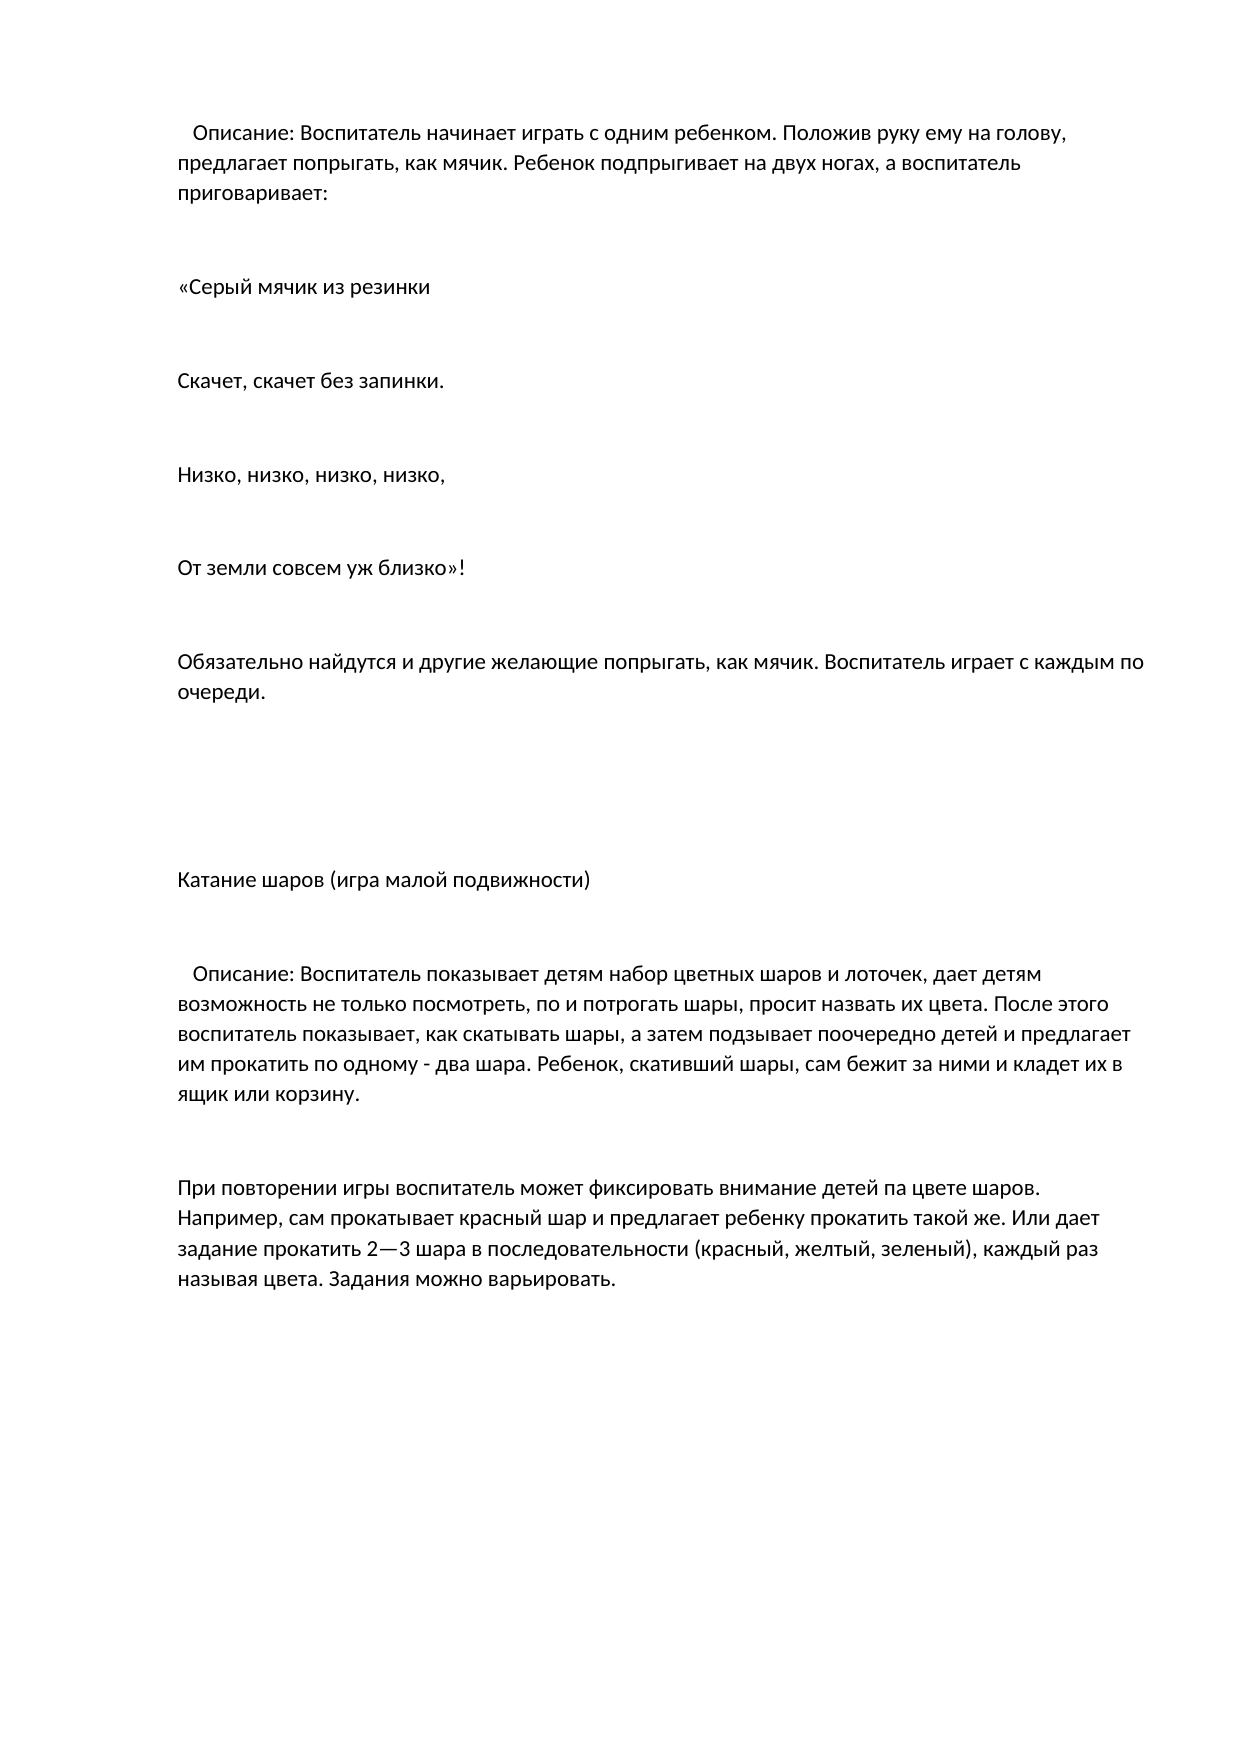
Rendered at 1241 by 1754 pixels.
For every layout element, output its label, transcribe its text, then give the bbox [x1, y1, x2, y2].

text Катание шаров (игра малой подвижности) [177, 865, 1152, 893]
text Описание: Воспитатель начинает играть с одним ребенком. Положив руку ему на голову, предлагает попрыгать, как мячик. Ребенок подпрыгивает на двух ногах, а воспитатель приговаривает: [177, 118, 1152, 207]
text Скачет, скачет без запинки. [177, 366, 1152, 394]
text Описание: Воспитатель показывает детям набор цветных шаров и лоточек, дает детям возможность не только посмотреть, по и потрогать шары, просит назвать их цвета. После этого воспитатель показывает, как скатывать шары, а затем подзывает поочередно детей и предлагает им прокатить по одному - два шара. Ребенок, скативший шары, сам бежит за ними и кладет их в ящик или корзину. [177, 959, 1152, 1108]
text «Серый мячик из резинки [177, 272, 1152, 300]
text От земли совсем уж близко»! [177, 553, 1152, 582]
text Обязательно найдутся и другие желающие попрыгать, как мячик. Воспитатель играет с каждым по очереди. [177, 647, 1152, 706]
text При повторении игры воспитатель может фиксировать внимание детей па цвете шаров. Например, сам прокатывает красный шар и предлагает ребенку прокатить такой же. Или дает задание прокатить 2—3 шара в последовательности (красный, желтый, зеленый), каждый раз называя цвета. Задания можно варьировать. [177, 1173, 1152, 1292]
text Низко, низко, низко, низко, [177, 460, 1152, 488]
